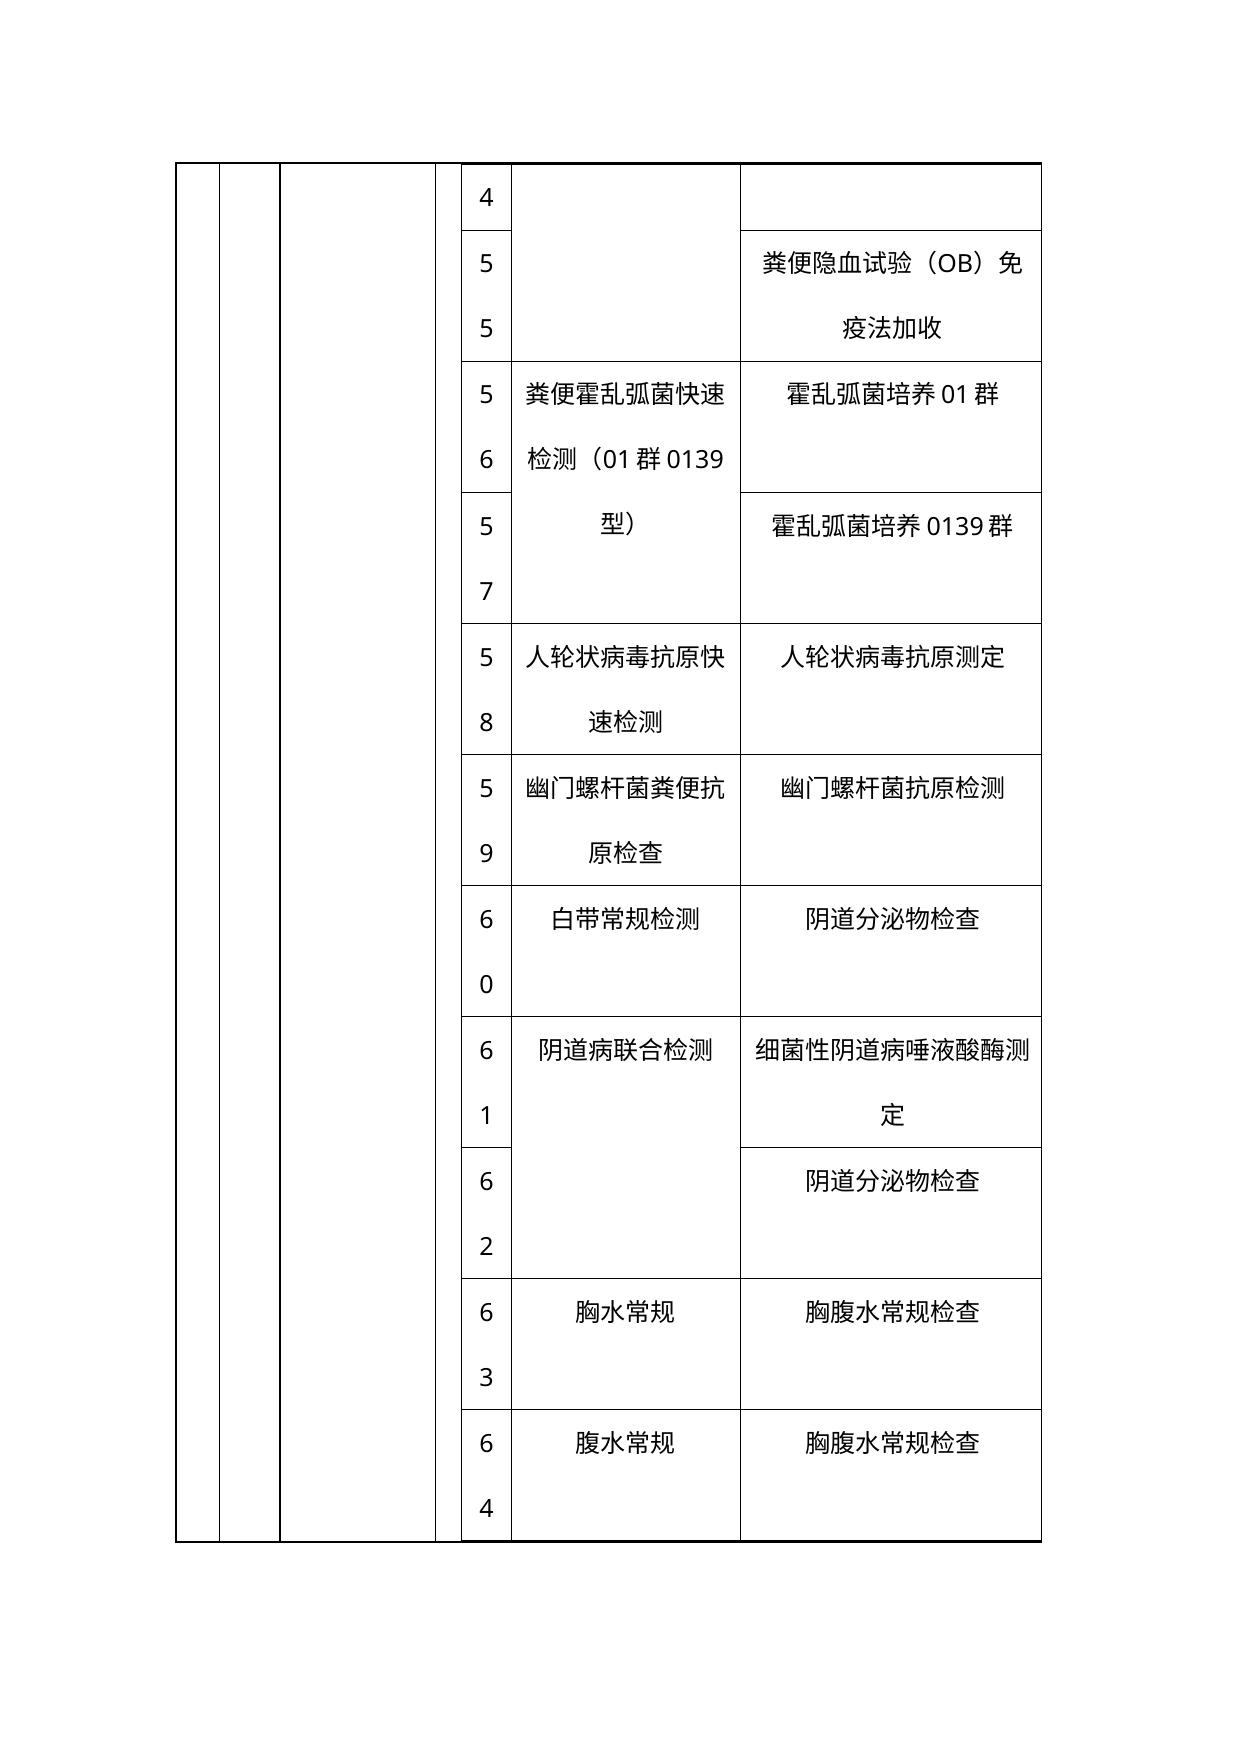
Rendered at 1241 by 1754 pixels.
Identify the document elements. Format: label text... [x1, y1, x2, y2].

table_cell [512, 1017, 740, 1278]
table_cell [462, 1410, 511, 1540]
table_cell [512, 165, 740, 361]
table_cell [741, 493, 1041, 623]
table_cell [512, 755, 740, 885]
table_cell [281, 164, 435, 1541]
table_cell 1 [177, 164, 219, 1541]
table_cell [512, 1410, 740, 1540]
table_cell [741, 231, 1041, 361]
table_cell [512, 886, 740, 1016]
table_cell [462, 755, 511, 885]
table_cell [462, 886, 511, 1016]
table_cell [512, 362, 740, 623]
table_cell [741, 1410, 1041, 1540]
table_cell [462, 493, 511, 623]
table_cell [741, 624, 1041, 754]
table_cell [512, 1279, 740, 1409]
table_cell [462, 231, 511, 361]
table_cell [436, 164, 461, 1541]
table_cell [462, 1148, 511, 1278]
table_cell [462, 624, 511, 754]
table_cell [220, 164, 279, 1541]
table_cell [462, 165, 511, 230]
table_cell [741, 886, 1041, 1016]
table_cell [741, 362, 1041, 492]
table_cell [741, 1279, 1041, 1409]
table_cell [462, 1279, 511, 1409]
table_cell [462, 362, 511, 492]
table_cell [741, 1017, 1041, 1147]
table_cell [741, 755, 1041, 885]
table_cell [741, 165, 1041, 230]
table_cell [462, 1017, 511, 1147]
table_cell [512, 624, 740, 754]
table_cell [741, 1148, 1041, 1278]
